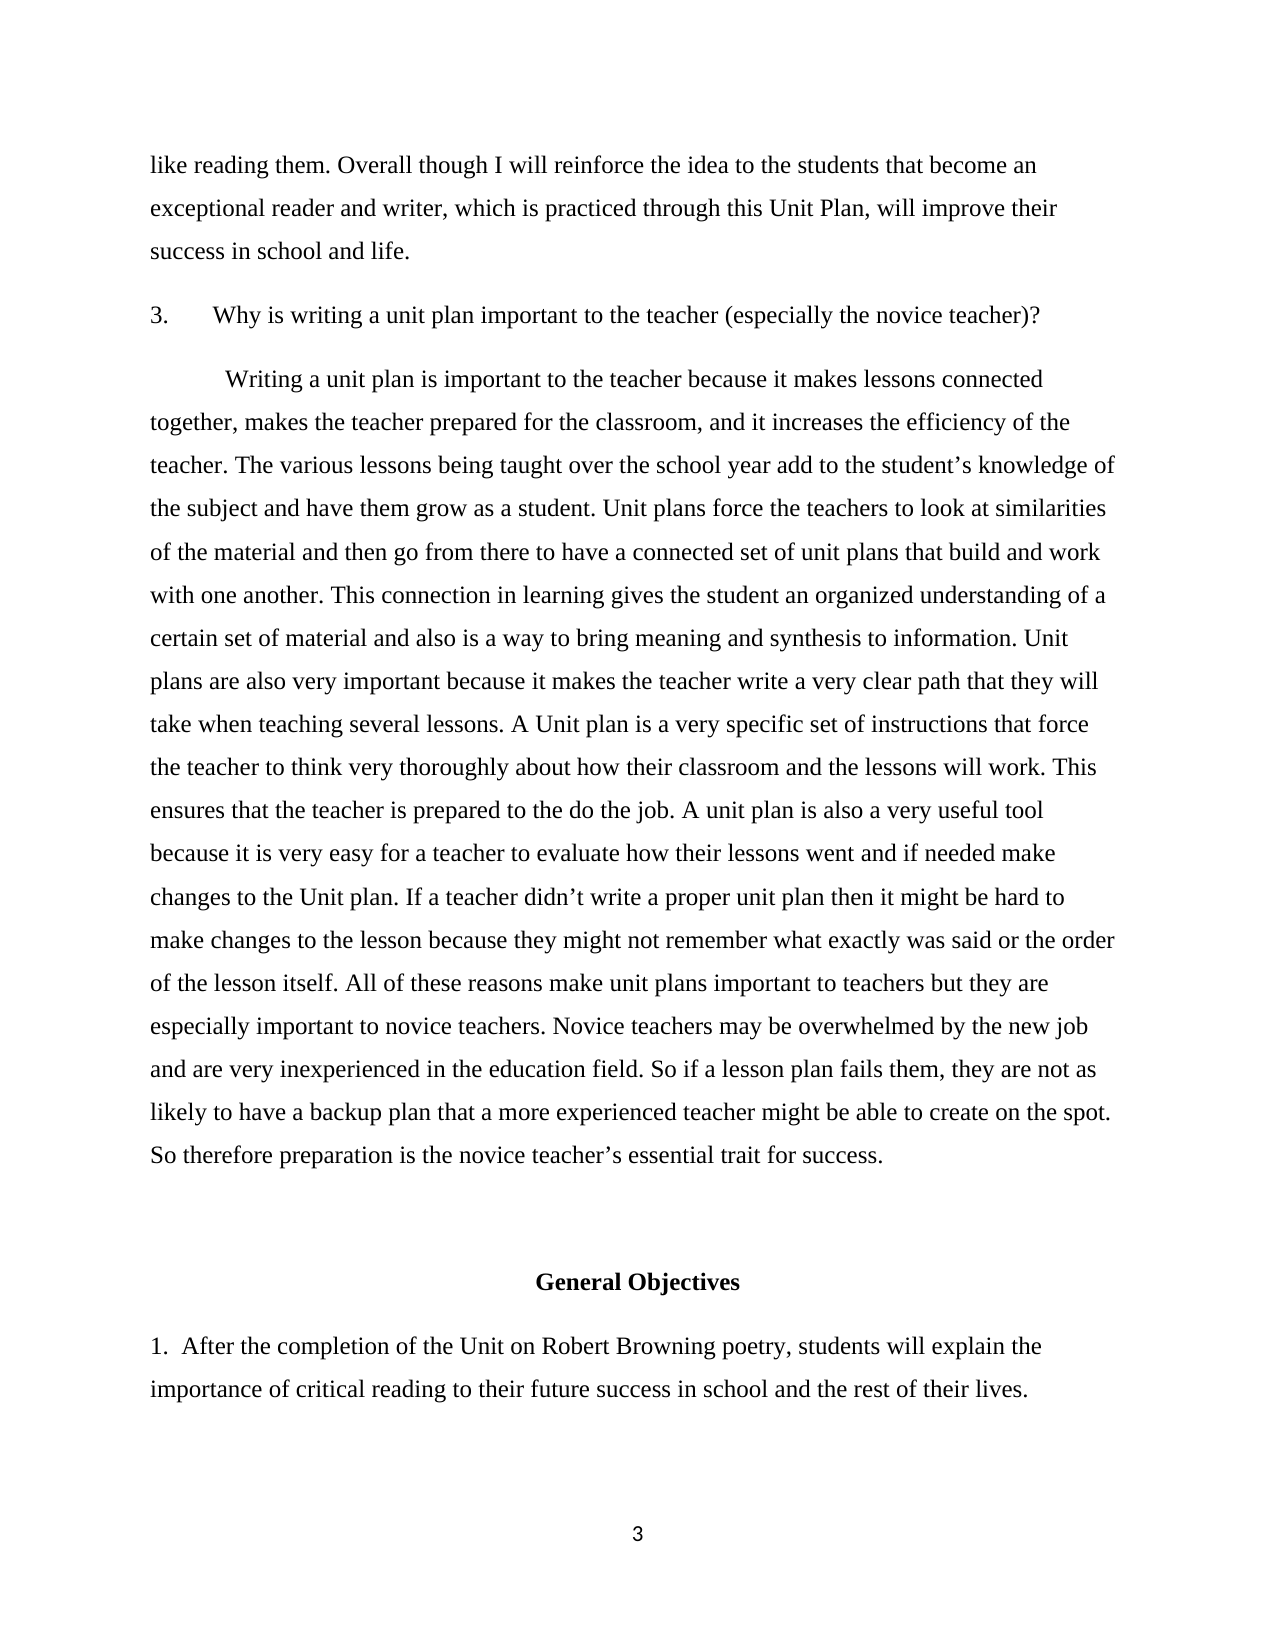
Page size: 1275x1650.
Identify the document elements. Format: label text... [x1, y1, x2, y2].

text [150, 150, 1125, 265]
text General Objectives [150, 1267, 1125, 1296]
text 1. After the completion of the Unit on Robert Browning poetry, students will explain the importance of critical reading to their future success in school and the rest of their lives. [150, 1331, 1125, 1403]
text Writing a unit plan is important to the teacher because it makes lessons connected together, makes the teacher prepared for the classroom, and it increases the efficiency of the teacher. The various lessons being taught over the school year add to the student’s knowledge of the subject and have them grow as a student. Unit plans force the teachers to look at similarities of the material and then go from there to have a connected set of unit plans that build and work with one another. This connection in learning gives the student an organized understanding of a certain set of material and also is a way to bring meaning and synthesis to information. Unit plans are also very important because it makes the teacher write a very clear path that they will take when teaching several lessons. A Unit plan is a very specific set of instructions that force the teacher to think very thoroughly about how their classroom and the lessons will work. This ensures that the teacher is prepared to the do the job. A unit plan is also a very useful tool because it is very easy for a teacher to evaluate how their lessons went and if needed make changes to the Unit plan. If a teacher didn’t write a proper unit plan then it might be hard to make changes to the lesson because they might not remember what exactly was said or the order of the lesson itself. All of these reasons make unit plans important to teachers but they are especially important to novice teachers. Novice teachers may be overwhelmed by the new job and are very inexperienced in the education field. So if a lesson plan fails them, they are not as likely to have a backup plan that a more experienced teacher might be able to create on the spot. So therefore preparation is the novice teacher’s essential trait for success. [150, 364, 1125, 1169]
text 3. Why is writing a unit plan important to the teacher (especially the novice teacher)? [150, 300, 1125, 329]
